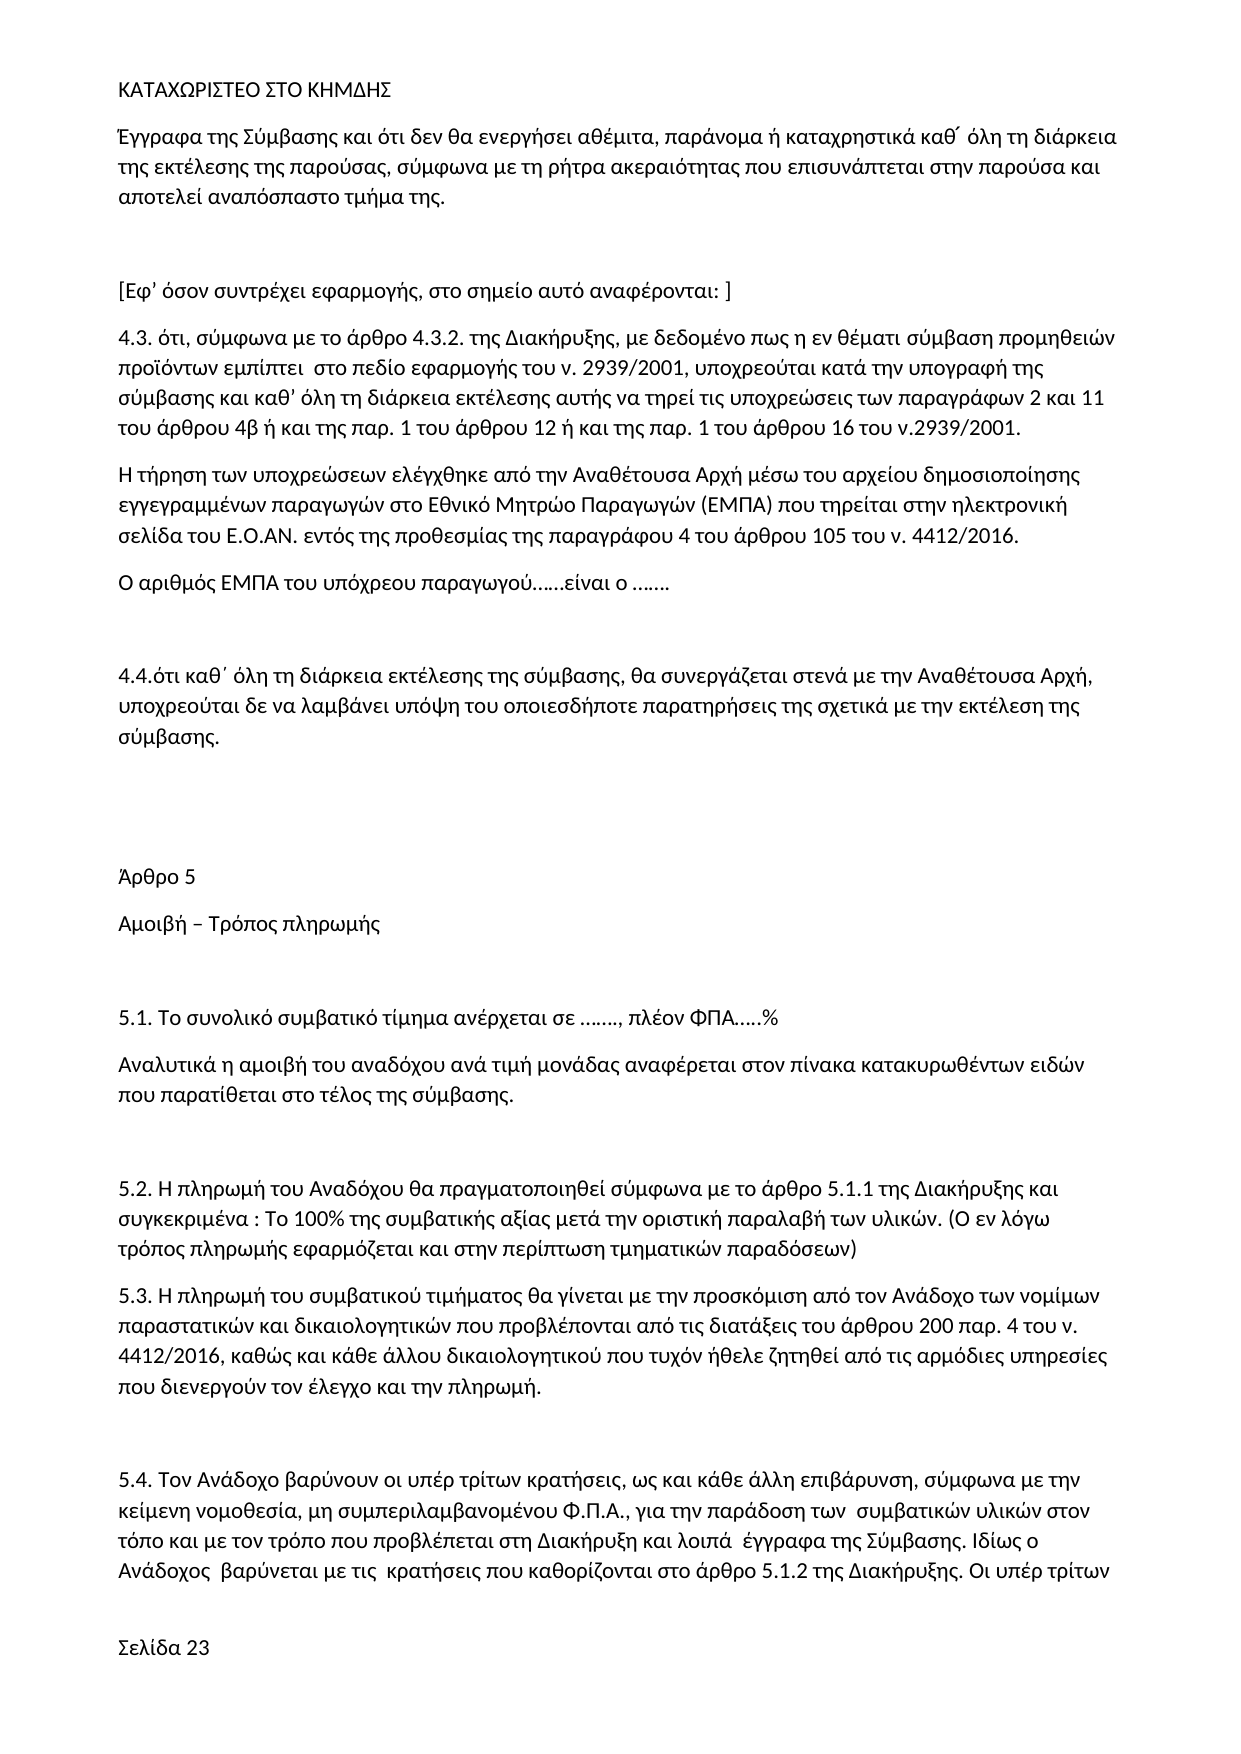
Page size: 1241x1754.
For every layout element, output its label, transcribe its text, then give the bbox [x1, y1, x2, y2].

text Ο αριθμός ΕΜΠΑ του υπόχρεου παραγωγού……είναι ο ……. [118, 568, 1122, 596]
text 4.4.ότι καθ΄ όλη τη διάρκεια εκτέλεσης της σύμβασης, θα συνεργάζεται στενά με την Αναθέτουσα Αρχή, υποχρεούται δε να λαμβάνει υπόψη του οποιεσδήποτε παρατηρήσεις της σχετικά με την εκτέλεση της σύμβασης. [118, 661, 1122, 750]
text Αναλυτικά η αμοιβή του αναδόχου ανά τιμή μονάδας αναφέρεται στον πίνακα κατακυρωθέντων ειδών που παρατίθεται στο τέλος της σύμβασης. [118, 1050, 1122, 1108]
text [118, 1466, 1122, 1584]
text 5.3. Η πληρωμή του συμβατικού τιμήματος θα γίνεται με την προσκόμιση από τον Ανάδοχο των νομίμων παραστατικών και δικαιολογητικών που προβλέπονται από τις διατάξεις του άρθρου 200 παρ. 4 του ν. 4412/2016, καθώς και κάθε άλλου δικαιολογητικού που τυχόν ήθελε ζητηθεί από τις αρμόδιες υπηρεσίες που διενεργούν τον έλεγχο και την πληρωμή. [118, 1281, 1122, 1400]
text 5.1. Το συνολικό συμβατικό τίμημα ανέρχεται σε ……., πλέον ΦΠΑ…..% [118, 1003, 1122, 1031]
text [118, 122, 1122, 210]
text [Εφ’ όσον συντρέχει εφαρμογής, στο σημείο αυτό αναφέρονται: ] [118, 276, 1122, 304]
text 5.2. Η πληρωμή του Αναδόχου θα πραγματοποιηθεί σύμφωνα με το άρθρο 5.1.1 της Διακήρυξης και συγκεκριμένα : Το 100% της συμβατικής αξίας μετά την οριστική παραλαβή των υλικών. (Ο εν λόγω τρόπος πληρωμής εφαρμόζεται και στην περίπτωση τμηματικών παραδόσεων) [118, 1174, 1122, 1262]
text Η τήρηση των υποχρεώσεων ελέγχθηκε από την Αναθέτουσα Αρχή μέσω του αρχείου δημοσιοποίησης εγγεγραμμένων παραγωγών στο Εθνικό Μητρώο Παραγωγών (ΕΜΠΑ) που τηρείται στην ηλεκτρονική σελίδα του Ε.Ο.ΑΝ. εντός της προθεσμίας της παραγράφου 4 του άρθρου 105 του ν. 4412/2016. [118, 460, 1122, 549]
text Αμοιβή – Τρόπος πληρωμής [118, 909, 1122, 937]
text 4.3. ότι, σύμφωνα με το άρθρο 4.3.2. της Διακήρυξης, με δεδομένο πως η εν θέματι σύμβαση προμηθειών προϊόντων εμπίπτει στο πεδίο εφαρμογής του ν. 2939/2001, υποχρεούται κατά την υπογραφή της σύμβασης και καθ’ όλη τη διάρκεια εκτέλεσης αυτής να τηρεί τις υποχρεώσεις των παραγράφων 2 και 11 του άρθρου 4β ή και της παρ. 1 του άρθρου 12 ή και της παρ. 1 του άρθρου 16 του ν.2939/2001. [118, 323, 1122, 441]
text Άρθρο 5 [118, 862, 1122, 890]
